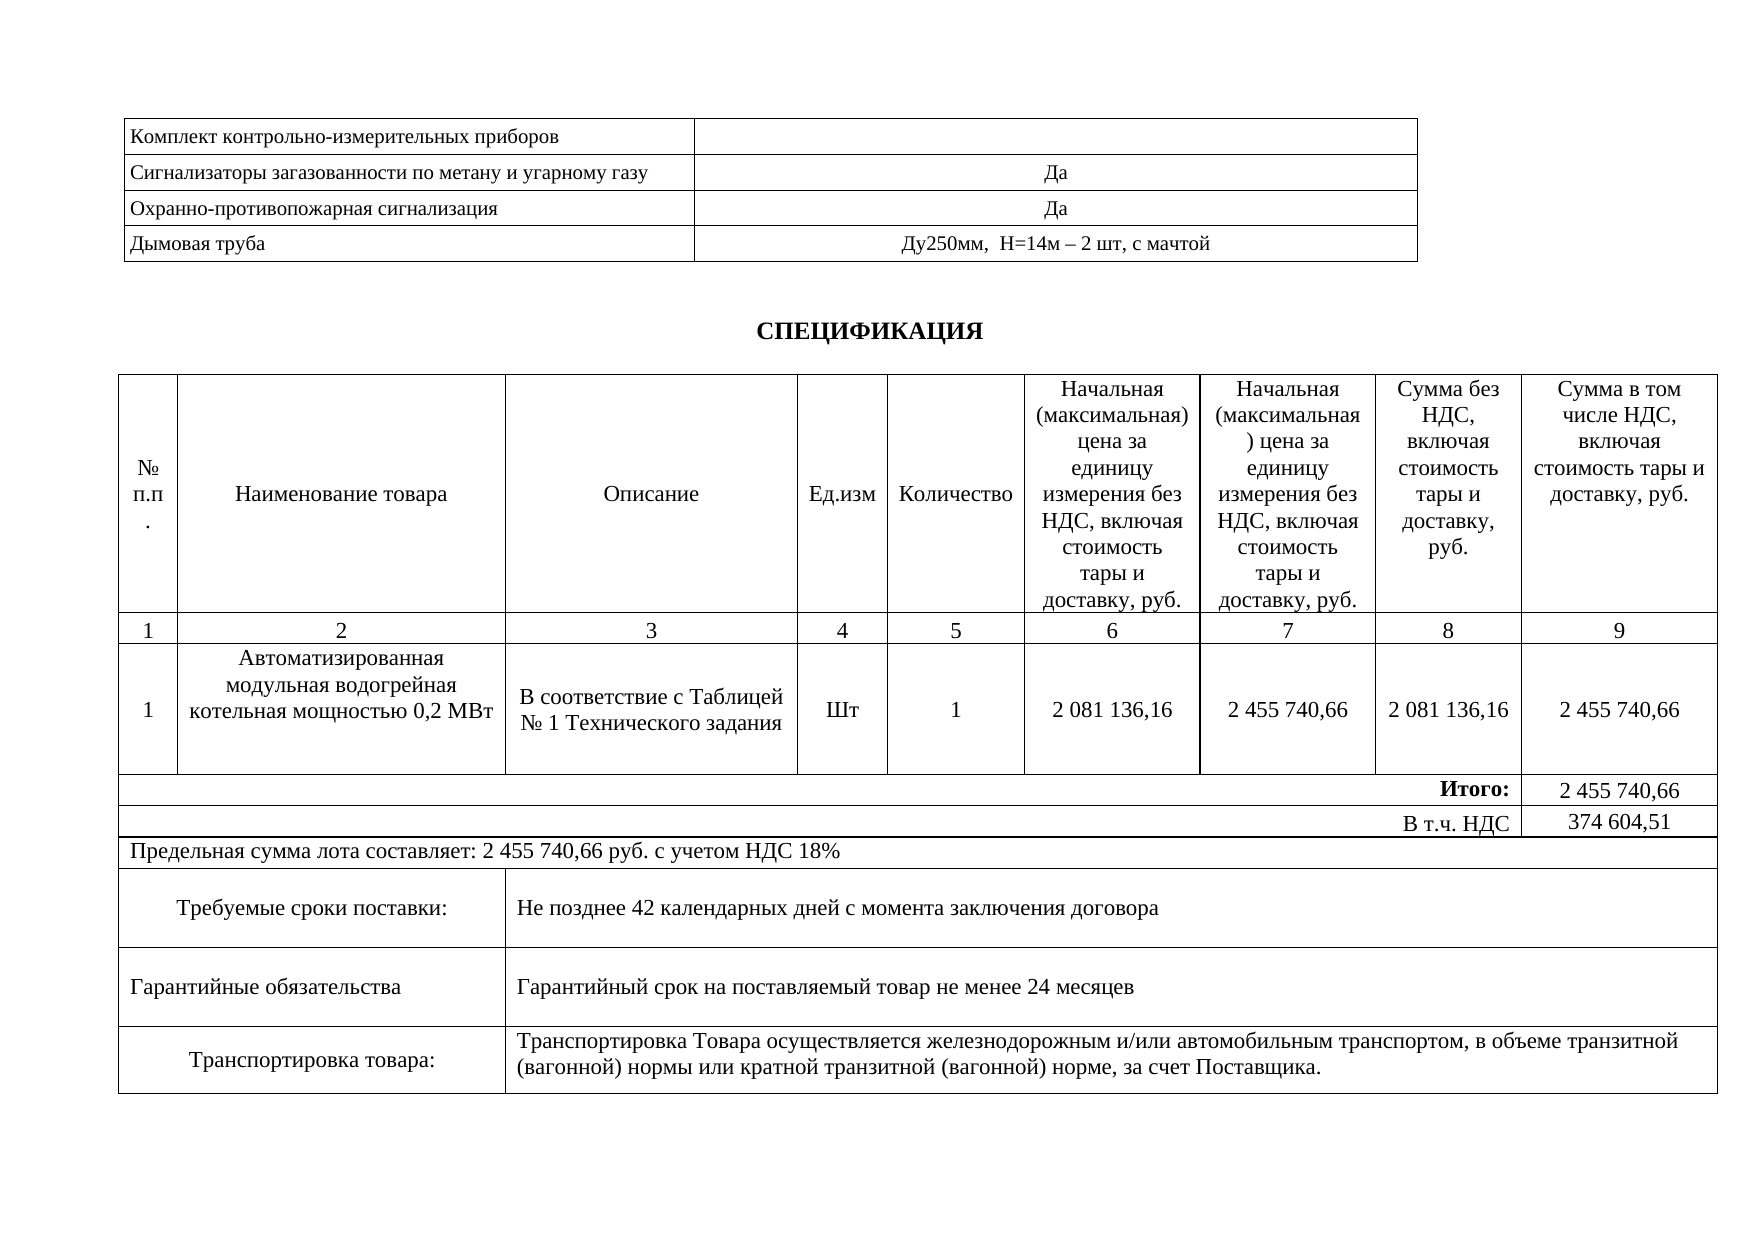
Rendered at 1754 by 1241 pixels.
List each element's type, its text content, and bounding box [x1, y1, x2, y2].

table_cell Итого: [119, 775, 1521, 805]
table_cell Да [695, 155, 1417, 189]
table_cell В т.ч. НДС [119, 806, 1521, 836]
table_header Начальная (максимальная) цена за единицу измерения без НДС, включая стоимость тары и доставку, руб. [1025, 375, 1199, 612]
table_cell Требуемые сроки поставки: [119, 869, 505, 947]
table_cell 2 455 740,66 [1201, 644, 1375, 774]
table_cell Сигнализаторы загазованности по метану и угарному газу [125, 155, 694, 189]
table_header Описание [506, 375, 797, 612]
table_cell 6 [1025, 613, 1199, 643]
table_cell 1 [119, 644, 177, 774]
table_cell 374 604,51 [1522, 806, 1717, 836]
table_cell 8 [1376, 613, 1521, 643]
table_cell Ду250мм, Н=14м – 2 шт, с мачтой [695, 226, 1417, 261]
table_cell В соответствие с Таблицей № 1 Технического задания [506, 644, 797, 774]
table_cell Предельная сумма лота составляет: 2 455 740,66 руб. с учетом НДС 18% [119, 838, 1717, 868]
table_cell 2 081 136,16 [1025, 644, 1199, 774]
table_header Количество [888, 375, 1024, 612]
table_cell Транспортировка товара: [119, 1027, 505, 1092]
table_header № п.п. [119, 375, 177, 612]
table_cell 2 455 740,66 [1522, 775, 1717, 805]
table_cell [125, 119, 694, 154]
table_header Наименование товара [178, 375, 505, 612]
table_header Сумма без НДС, включая стоимость тары и доставку, руб. [1376, 375, 1521, 612]
text СПЕЦИФИКАЦИЯ [118, 316, 1621, 345]
table_cell 4 [798, 613, 887, 643]
table_cell 2 [178, 613, 505, 643]
table_cell 9 [1522, 613, 1717, 643]
table_cell Да [695, 191, 1417, 225]
table_cell 7 [1201, 613, 1375, 643]
table_header Сумма в том числе НДС, включая стоимость тары и доставку, руб. [1522, 375, 1717, 612]
table_cell 3 [506, 613, 797, 643]
table_cell Гарантийный срок на поставляемый товар не менее 24 месяцев [506, 948, 1717, 1026]
table_header Eд.изм [798, 375, 887, 612]
table_cell Гарантийные обязательства [119, 948, 505, 1026]
table_cell Дымовая труба [125, 226, 694, 261]
table_cell Охранно-противопожарная сигнализация [125, 191, 694, 225]
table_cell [695, 119, 1417, 154]
table_cell Транспортировка Товара осуществляется железнодорожным и/или автомобильным транспортом, в объеме транзитной (вагонной) нормы или кратной транзитной (вагонной) норме, за счет Поставщика. [506, 1027, 1717, 1092]
table_cell 1 [119, 613, 177, 643]
table_cell 5 [888, 613, 1024, 643]
table_cell 2 081 136,16 [1376, 644, 1521, 774]
table_cell Не позднее 42 календарных дней с момента заключения договора [506, 869, 1717, 947]
table_cell Автоматизированная модульная водогрейная котельная мощностью 0,2 МВт [178, 644, 505, 774]
table_cell 2 455 740,66 [1522, 644, 1717, 774]
table_header Начальная (максимальная) цена за единицу измерения без НДС, включая стоимость тары и доставку, руб. [1201, 375, 1375, 612]
table_cell 1 [888, 644, 1024, 774]
table_cell Шт [798, 644, 887, 774]
